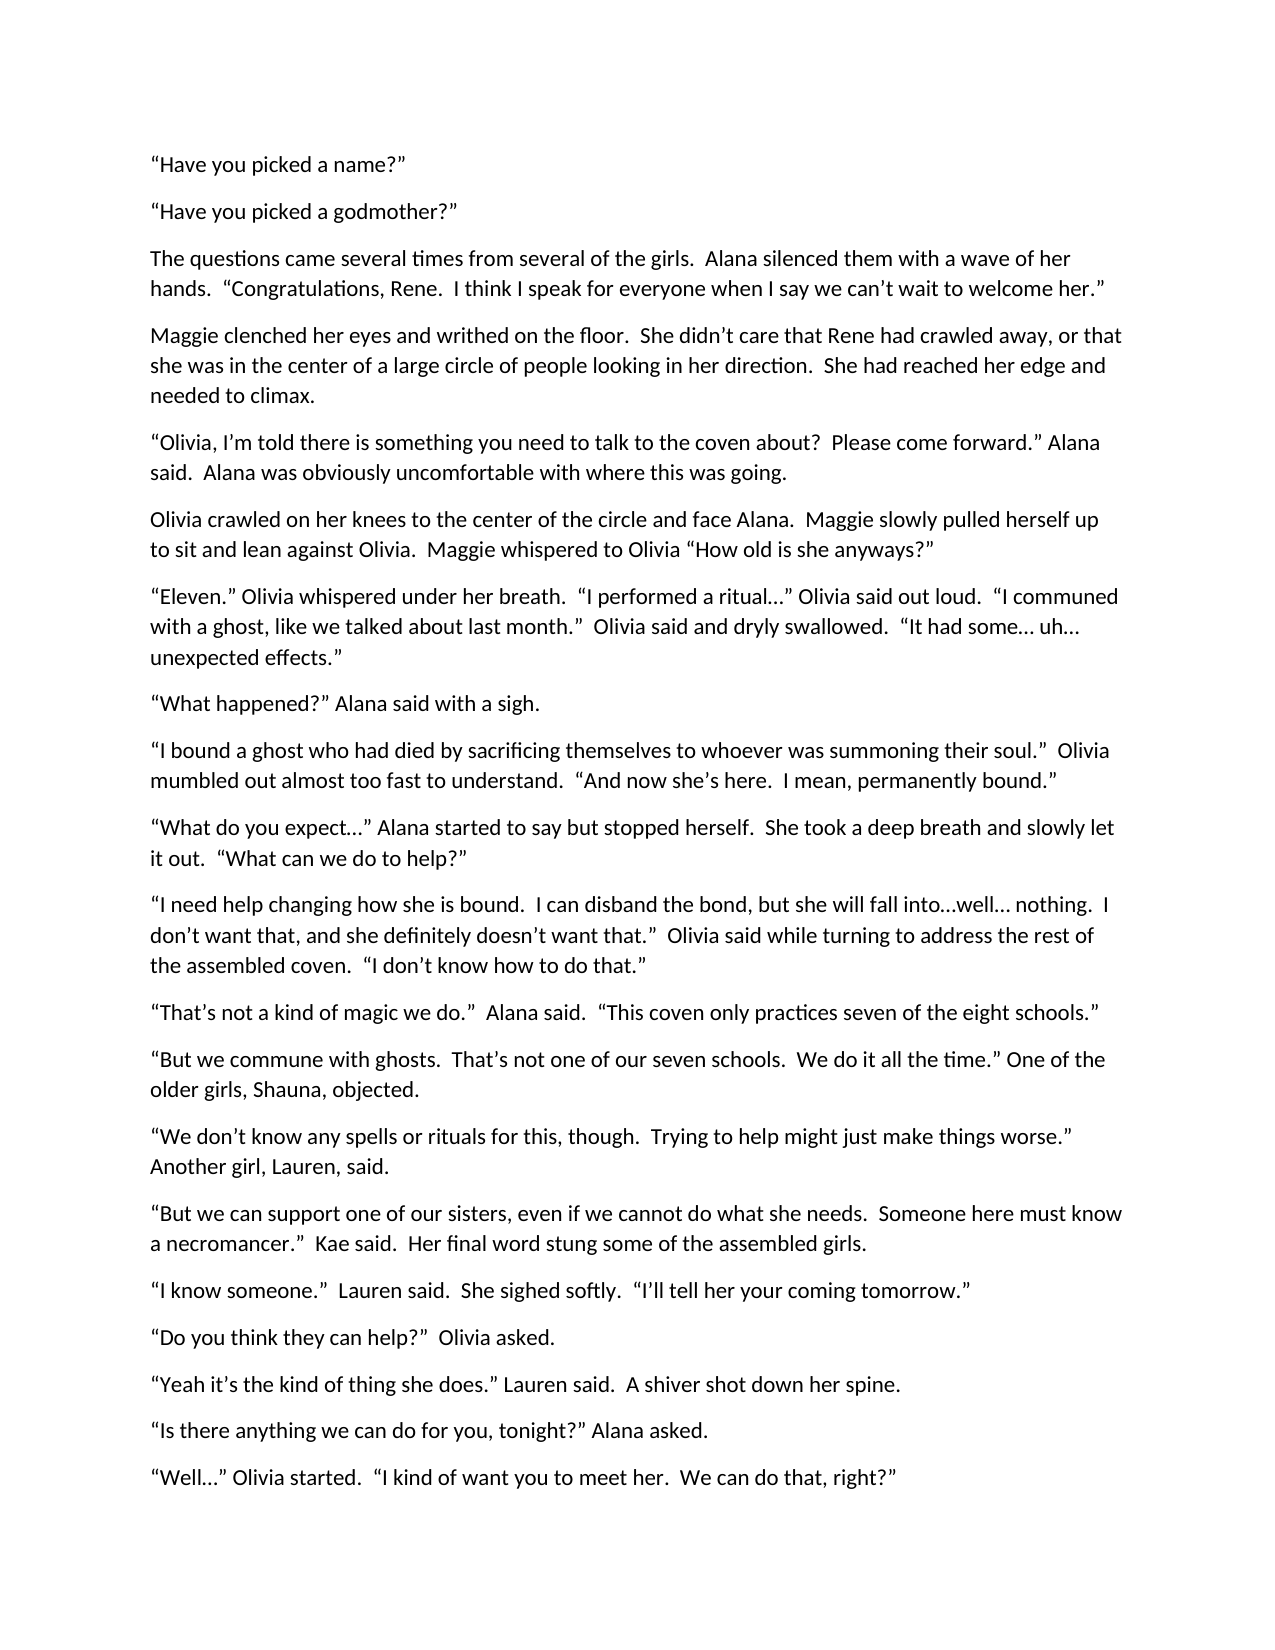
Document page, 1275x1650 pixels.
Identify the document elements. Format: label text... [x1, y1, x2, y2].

text “But we commune with ghosts. That’s not one of our seven schools. We do it all the time.” One of the older girls, Shauna, objected. [150, 1045, 1125, 1103]
text “I know someone.” Lauren said. She sighed softly. “I’ll tell her your coming tomorrow.” [150, 1276, 1125, 1304]
text “Yeah it’s the kind of thing she does.” Lauren said. A shiver shot down her spine. [150, 1370, 1125, 1398]
text “Is there anything we can do for you, tonight?” Alana asked. [150, 1417, 1125, 1445]
text “That’s not a kind of magic we do.” Alana said. “This coven only practices seven of the eight schools.” [150, 998, 1125, 1026]
text Olivia crawled on her knees to the center of the circle and face Alana. Maggie slowly pulled herself up to sit and lean against Olivia. Maggie whispered to Olivia “How old is she anyways?” [150, 505, 1125, 563]
text “Olivia, I’m told there is something you need to talk to the coven about? Please come forward.” Alana said. Alana was obviously uncomfortable with where this was going. [150, 428, 1125, 486]
text The questions came several times from several of the girls. Alana silenced them with a wave of her hands. “Congratulations, Rene. I think I speak for everyone when I say we can’t wait to welcome her.” [150, 244, 1125, 302]
text “Do you think they can help?” Olivia asked. [150, 1323, 1125, 1351]
text “We don’t know any spells or rituals for this, though. Trying to help might just make things worse.” Another girl, Lauren, said. [150, 1122, 1125, 1180]
text Maggie clenched her eyes and writhed on the floor. She didn’t care that Rene had crawled away, or that she was in the center of a large circle of people looking in her direction. She had reached her edge and needed to climax. [150, 321, 1125, 409]
text “Well…” Olivia started. “I kind of want you to meet her. We can do that, right?” [150, 1463, 1125, 1492]
text “But we can support one of our sisters, even if we cannot do what she needs. Someone here must know a necromancer.” Kae said. Her final word stung some of the assembled girls. [150, 1199, 1125, 1257]
text “Have you picked a godmother?” [150, 197, 1125, 225]
text “I bound a ghost who had died by sacrificing themselves to whoever was summoning their soul.” Olivia mumbled out almost too fast to understand. “And now she’s here. I mean, permanently bound.” [150, 736, 1125, 795]
text “What happened?” Alana said with a sigh. [150, 689, 1125, 718]
text “What do you expect…” Alana started to say but stopped herself. She took a deep breath and slowly let it out. “What can we do to help?” [150, 813, 1125, 872]
text “Have you picked a name?” [150, 150, 1125, 178]
text “I need help changing how she is bound. I can disband the bond, but she will fall into…well… nothing. I don’t want that, and she definitely doesn’t want that.” Olivia said while turning to address the rest of the assembled coven. “I don’t know how to do that.” [150, 891, 1125, 979]
text “Eleven.” Olivia whispered under her breath. “I performed a ritual…” Olivia said out loud. “I communed with a ghost, like we talked about last month.” Olivia said and dryly swallowed. “It had some… uh… unexpected effects.” [150, 582, 1125, 671]
